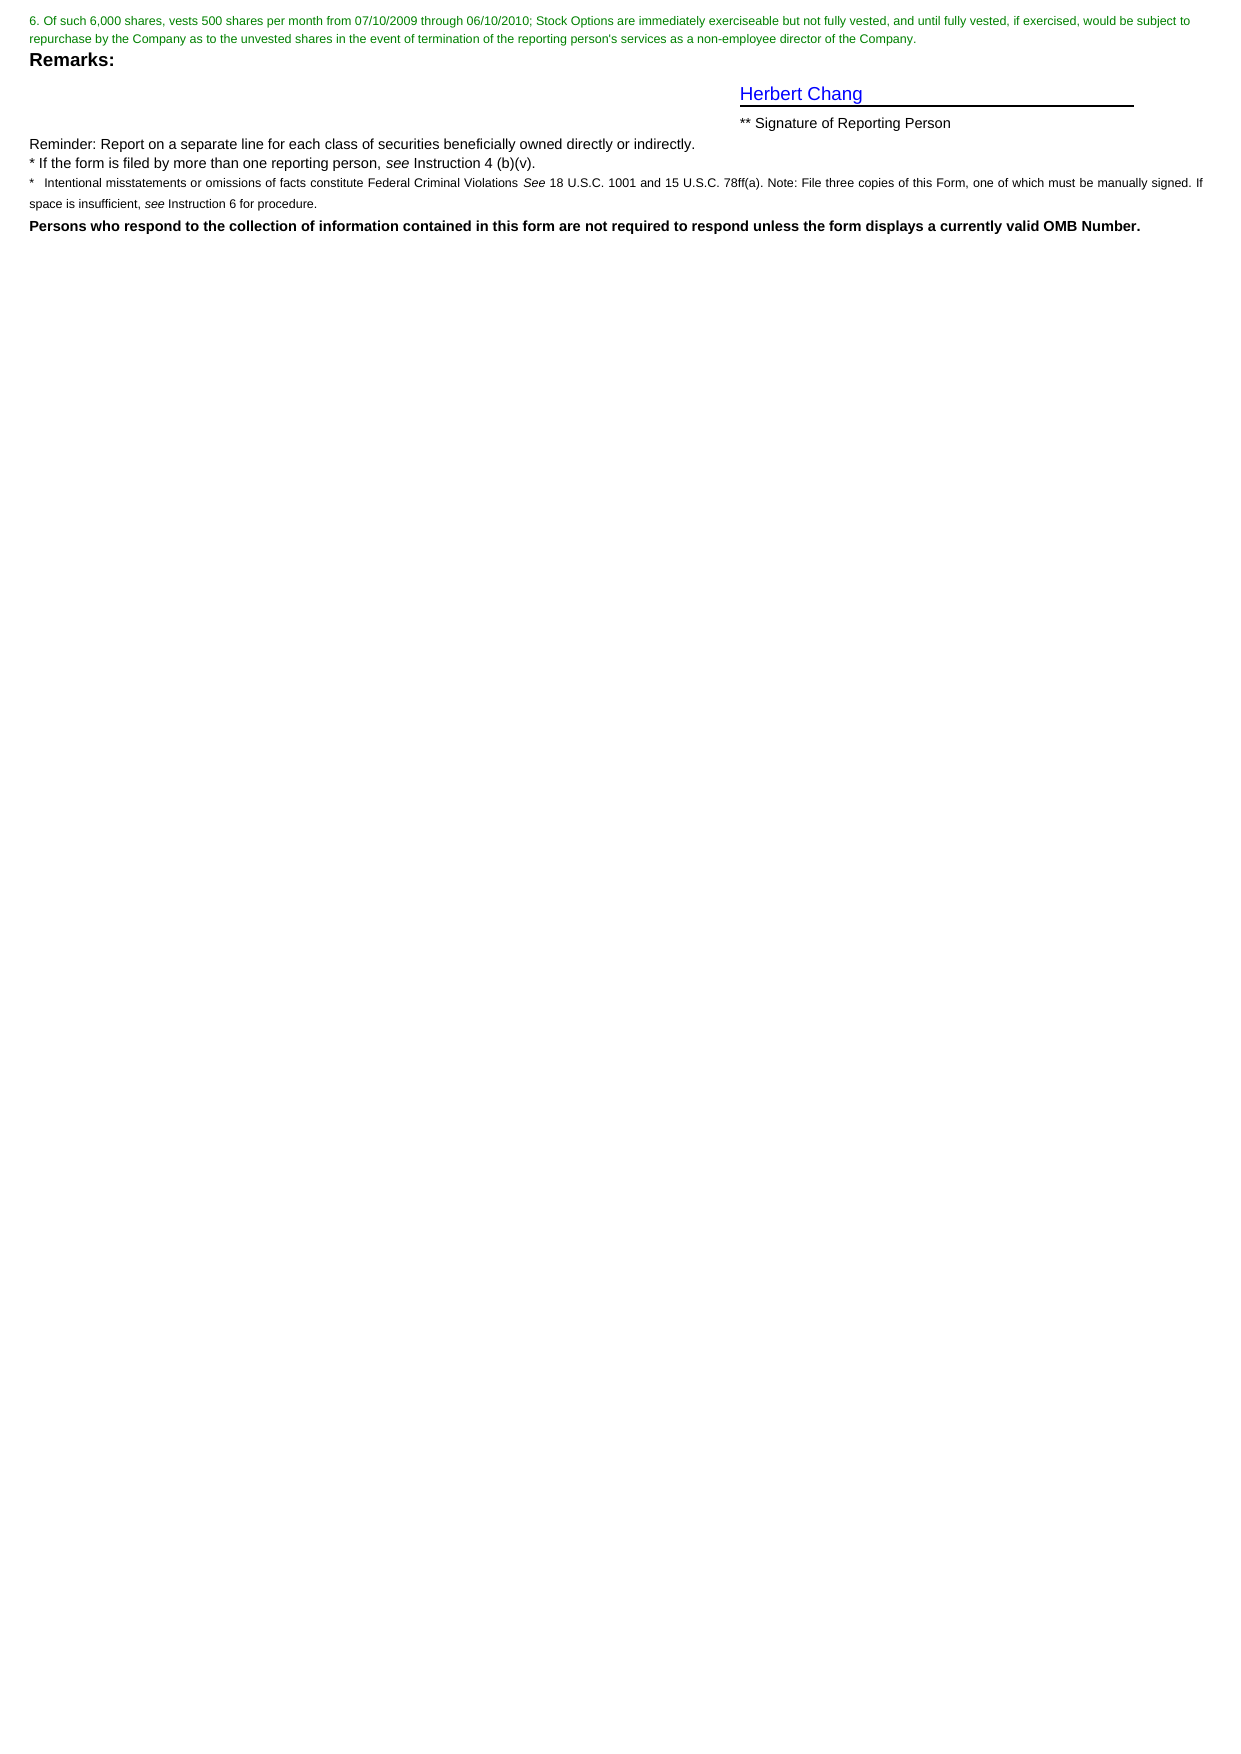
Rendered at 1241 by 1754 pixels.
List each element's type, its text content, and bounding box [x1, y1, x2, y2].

text * If the form is filed by more than one reporting person, see Instruction 4 (b)(v). [29, 155, 1205, 172]
text Remarks: [29, 49, 1205, 71]
list Intentional misstatements or omissions of facts constitute Federal Criminal Violations See 18 U.S.C. 1001 and 15 U.S.C. 78ff(a). Note: File three copies of this Form, one of which must be manually signed. If space is insufficient, see Instruction 6 for procedure. [29, 176, 1205, 211]
list Of such 6,000 shares, vests 500 shares per month from 07/10/2009 through 06/10/2010; Stock Options are immediately exerciseable but not fully vested, and until fully vested, if exercised, would be subject to repurchase by the Company as to the unvested shares in the event of termination of the reporting person's services as a non-employee director of the Company. [29, 13, 1205, 46]
table_cell ** Signature of Reporting Person [740, 107, 1240, 131]
table_header Herbert Chang [740, 83, 1240, 104]
text Persons who respond to the collection of information contained in this form are not required to respond unless the form displays a currently valid OMB Number. [29, 218, 1205, 234]
text Reminder: Report on a separate line for each class of securities beneficially owned directly or indirectly. [29, 135, 1205, 152]
